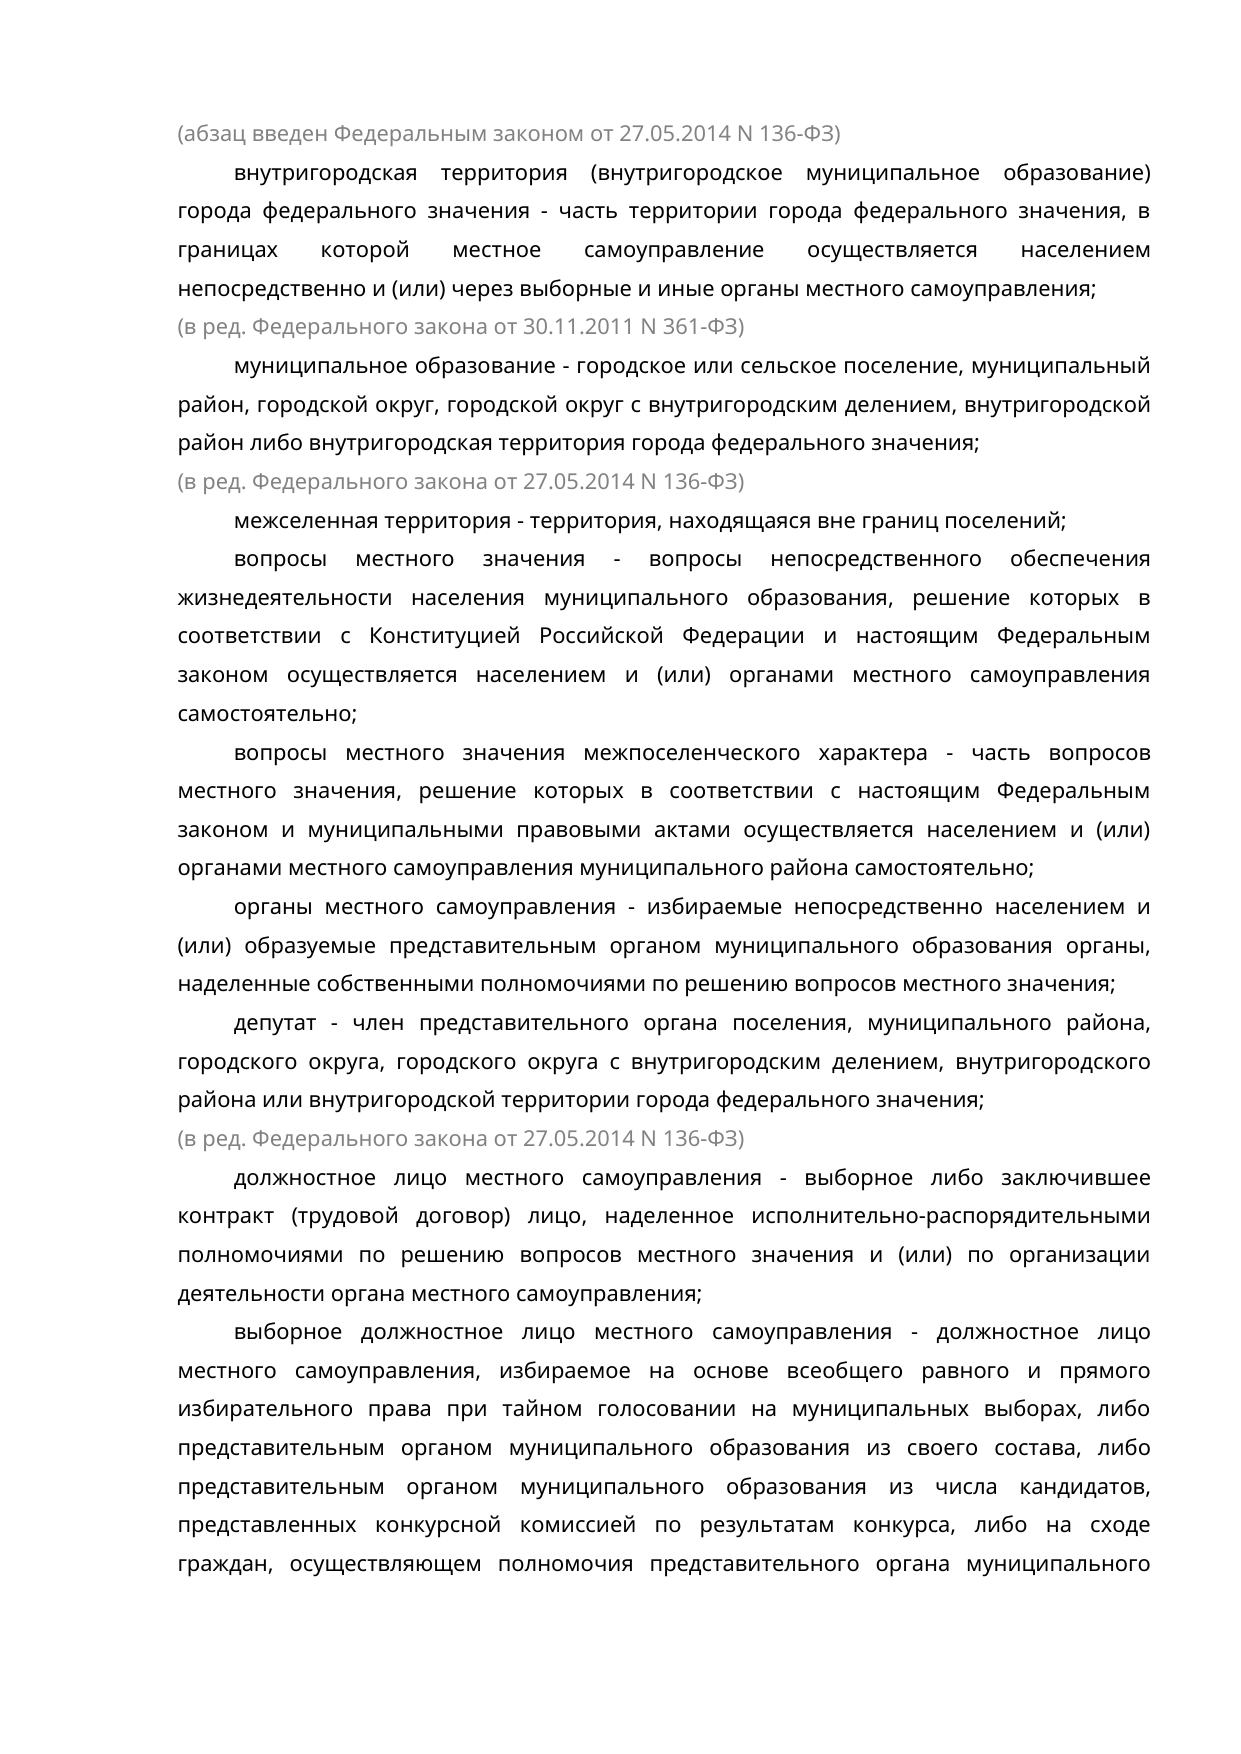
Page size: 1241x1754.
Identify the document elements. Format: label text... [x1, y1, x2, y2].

text (абзац введен Федеральным законом от 27.05.2014 N 136-ФЗ) [177, 118, 1152, 148]
text органы местного самоуправления - избираемые непосредственно населением и (или) образуемые представительным органом муниципального образования органы, наделенные собственными полномочиями по решению вопросов местного значения; [177, 891, 1152, 998]
text (в ред. Федерального закона от 30.11.2011 N 361-ФЗ) [177, 311, 1152, 341]
text должностное лицо местного самоуправления - выборное либо заключившее контракт (трудовой договор) лицо, наделенное исполнительно-распорядительными полномочиями по решению вопросов местного значения и (или) по организации деятельности органа местного самоуправления; [177, 1162, 1152, 1307]
text (в ред. Федерального закона от 27.05.2014 N 136-ФЗ) [177, 1123, 1152, 1153]
text депутат - член представительного органа поселения, муниципального района, городского округа, городского округа с внутригородским делением, внутригородского района или внутригородской территории города федерального значения; [177, 1007, 1152, 1114]
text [177, 1316, 1152, 1578]
text вопросы местного значения межпоселенческого характера - часть вопросов местного значения, решение которых в соответствии с настоящим Федеральным законом и муниципальными правовыми актами осуществляется населением и (или) органами местного самоуправления муниципального района самостоятельно; [177, 736, 1152, 882]
text межселенная территория - территория, находящаяся вне границ поселений; [177, 504, 1152, 534]
text вопросы местного значения - вопросы непосредственного обеспечения жизнедеятельности населения муниципального образования, решение которых в соответствии с Конституцией Российской Федерации и настоящим Федеральным законом осуществляется населением и (или) органами местного самоуправления самостоятельно; [177, 543, 1152, 728]
text внутригородская территория (внутригородское муниципальное образование) города федерального значения - часть территории города федерального значения, в границах которой местное самоуправление осуществляется населением непосредственно и (или) через выборные и иные органы местного самоуправления; [177, 157, 1152, 302]
text (в ред. Федерального закона от 27.05.2014 N 136-ФЗ) [177, 466, 1152, 496]
text муниципальное образование - городское или сельское поселение, муниципальный район, городской округ, городской округ с внутригородским делением, внутригородской район либо внутригородская территория города федерального значения; [177, 350, 1152, 457]
